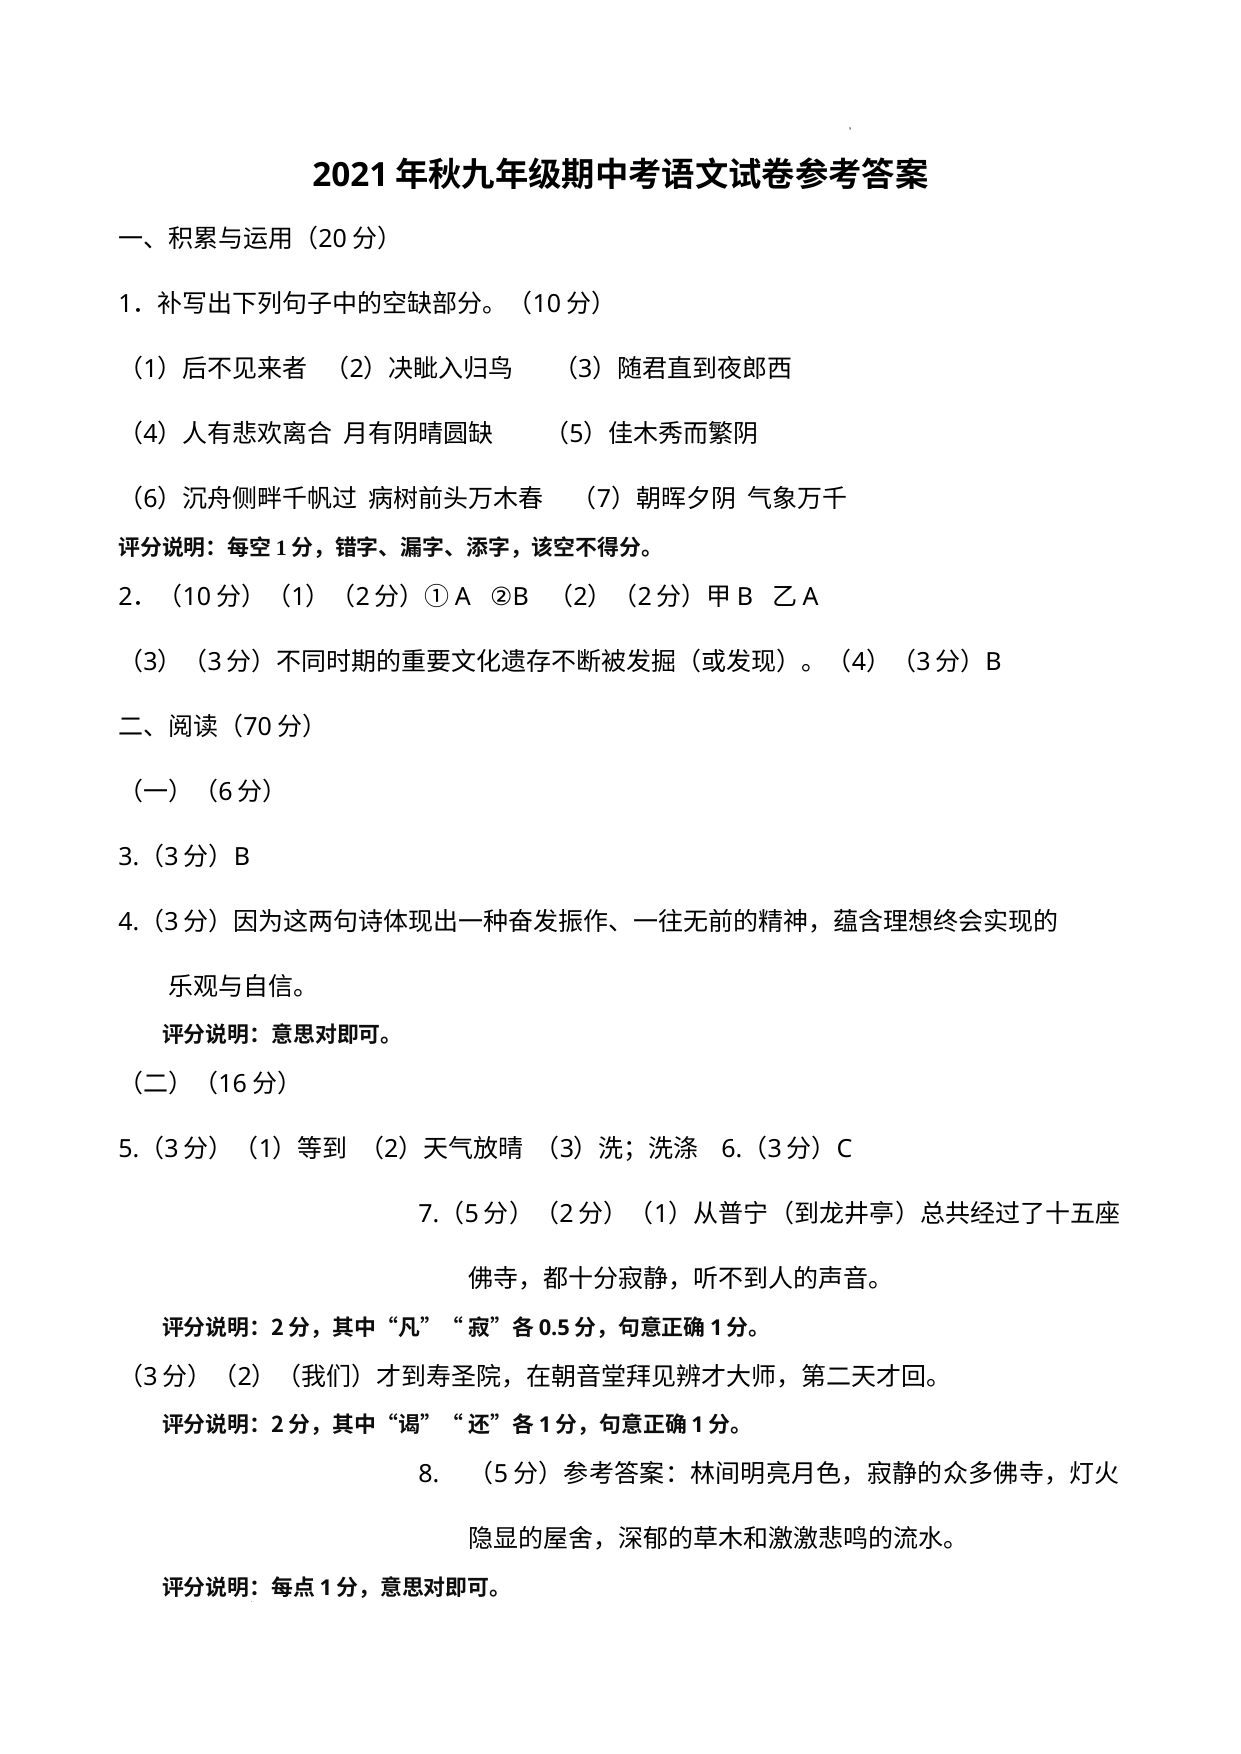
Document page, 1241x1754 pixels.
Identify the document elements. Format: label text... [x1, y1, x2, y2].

text 评分说明：2分，其中“谒”“ 还”各1分，句意正确1分。 [118, 1407, 1122, 1439]
text 5.（3分）（1）等到 （2）天气放晴 （3）洗；洗涤 6.（3分）C [118, 1114, 1122, 1179]
text 2021年秋九年级期中考语文试卷参考答案 [118, 139, 1122, 204]
text 评分说明：意思对即可。 [118, 1017, 1122, 1049]
text 3.（3分）B [118, 822, 1122, 887]
text （4）人有悲欢离合 月有阴晴圆缺 （5）佳木秀而繁阴 [118, 399, 1122, 464]
text 一、积累与运用（20分） [118, 204, 1122, 269]
list （3）（3分）不同时期的重要文化遗存不断被发掘（或发现）。（4）（3分）B [118, 627, 1122, 692]
text （二）（16分） [118, 1049, 1122, 1114]
text （6）沉舟侧畔千帆过 病树前头万木春 （7）朝晖夕阴 气象万千 [118, 464, 1122, 529]
text 7.（5分）（2分）（1）从普宁（到龙井亭）总共经过了十五座佛寺，都十分寂静，听不到人的声音。 [418, 1179, 1122, 1309]
text 1．补写出下列句子中的空缺部分。（10分） [118, 269, 1122, 334]
text 乐观与自信。 [118, 952, 1122, 1017]
text （1）后不见来者 （2）决眦入归鸟 （3）随君直到夜郎西 [118, 334, 1122, 399]
list （3分）（2）（我们）才到寿圣院，在朝音堂拜见辨才大师，第二天才回。 [118, 1342, 1122, 1407]
text 评分说明：每点1分，意思对即可。 [118, 1569, 1122, 1602]
list （5分）参考答案：林间明亮月色，寂静的众多佛寺，灯火隐显的屋舍，深郁的草木和激激悲鸣的流水。 [418, 1439, 1122, 1569]
text 评分说明：2分，其中“凡”“ 寂”各0.5分，句意正确1分。 [118, 1309, 1122, 1342]
list （10分）（1）（2分）①A ②B （2）（2分）甲B 乙A [118, 562, 1122, 627]
text 评分说明：每空1分，错字、漏字、添字，该空不得分。 [118, 529, 1122, 562]
text 二、阅读（70分） [118, 692, 1122, 757]
text （一）（6分） [118, 757, 1122, 822]
text 4.（3分）因为这两句诗体现出一种奋发振作、一往无前的精神，蕴含理想终会实现的 [118, 887, 1122, 952]
